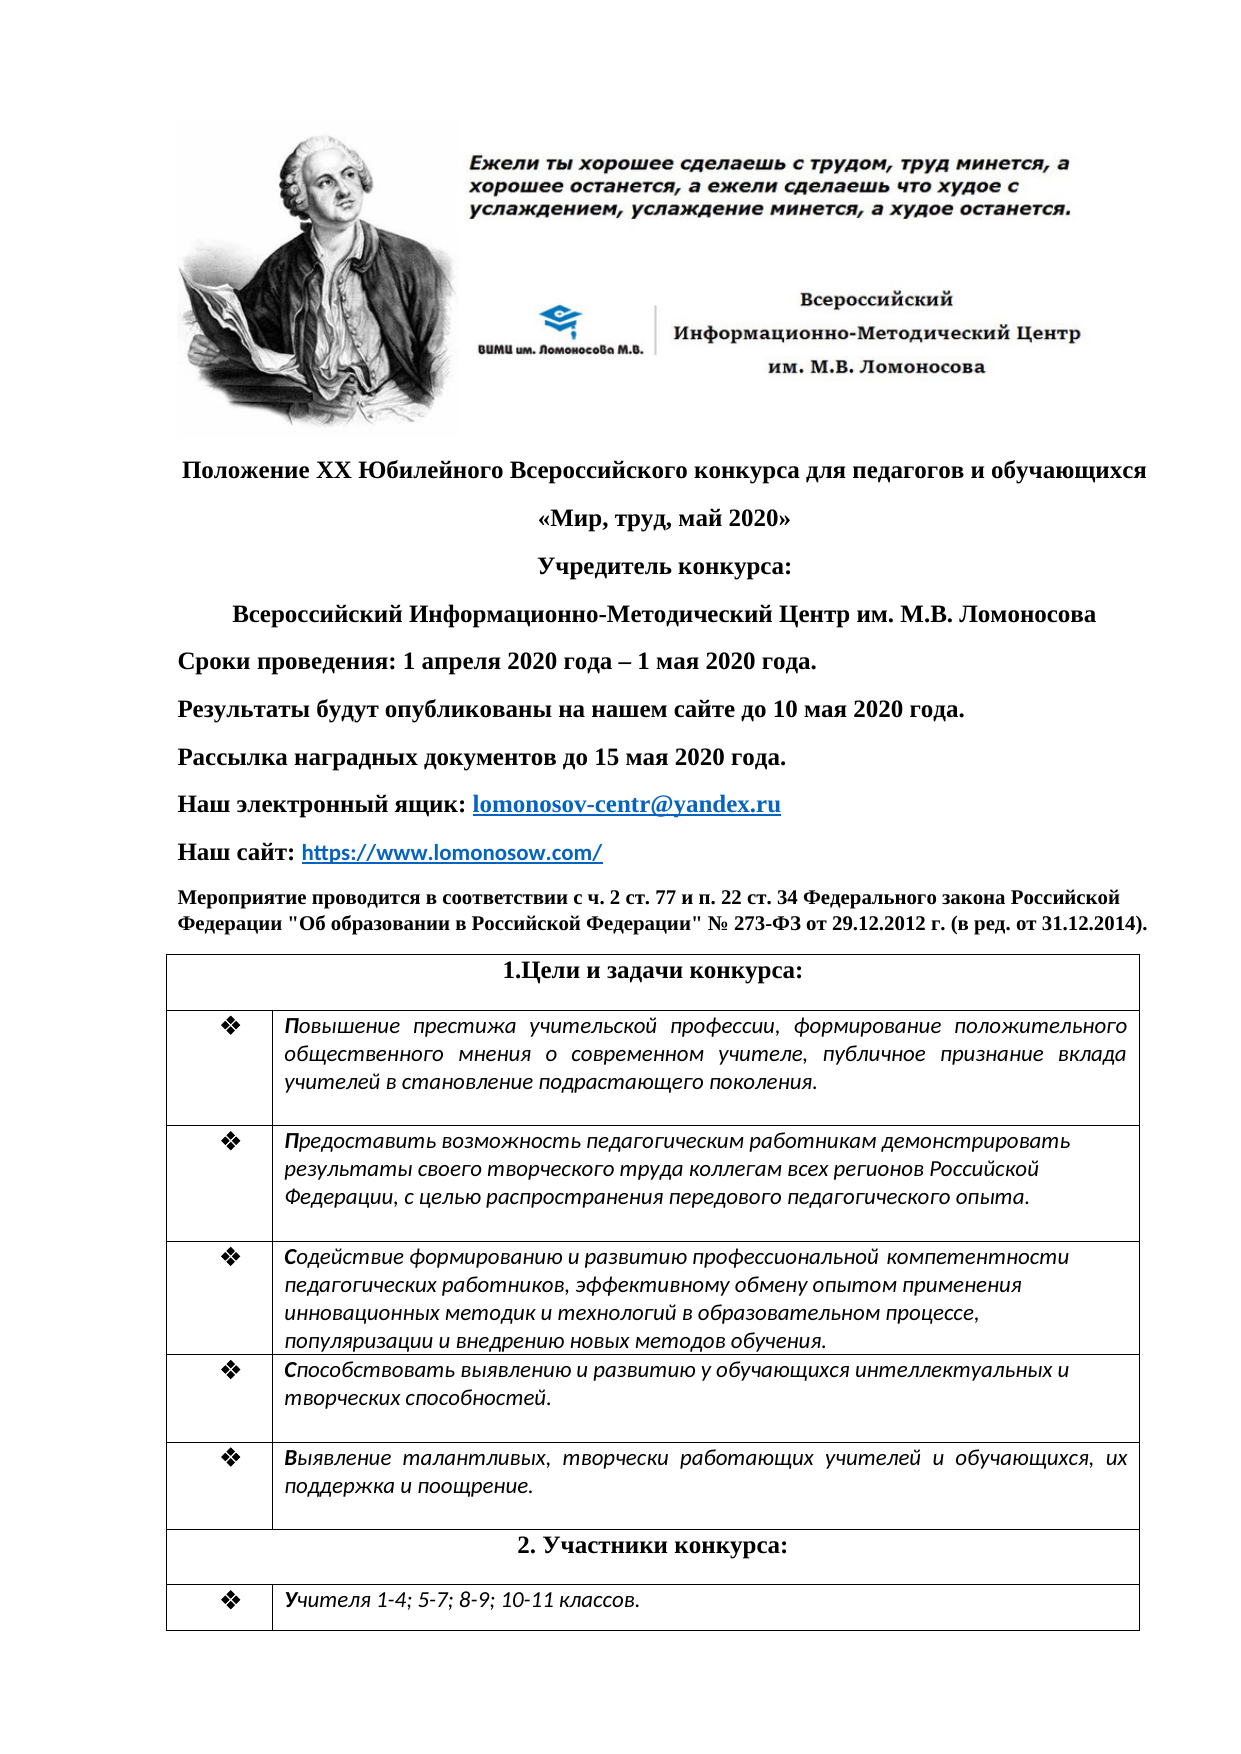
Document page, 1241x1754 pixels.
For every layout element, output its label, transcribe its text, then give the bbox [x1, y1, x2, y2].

text «Мир, труд, май 2020» [177, 503, 1152, 532]
text Учредитель конкурса: [177, 551, 1152, 580]
table_cell Выявление талантливых, творчески работающих учителей и обучающихся, их поддержка и поощрение. [273, 1443, 1139, 1529]
table_cell [167, 1585, 272, 1630]
table_cell Учителя 1-4; 5-7; 8-9; 10-11 классов. [273, 1585, 1139, 1630]
table_cell Содействие формированию и развитию профессиональной компетентности педагогических работников, эффективному обмену опытом применения инновационных методик и технологий в образовательном процессе, популяризации и внедрению новых методов обучения. [273, 1242, 1139, 1354]
table_cell Повышение престижа учительской профессии, формирование положительного общественного мнения о современном учителе, публичное признание вклада учителей в становление подрастающего поколения. [273, 1011, 1139, 1125]
table_cell [167, 1126, 272, 1241]
text Всероссийский Информационно-Методический Центр им. М.В. Ломоносова [177, 599, 1152, 627]
text Наш сайт: https://www.lomonosow.com/ [177, 837, 1152, 866]
table_cell Способствовать выявлению и развитию у обучающихся интеллектуальных и творческих способностей. [273, 1355, 1139, 1442]
picture [177, 118, 1120, 437]
text Рассылка наградных документов до 15 мая 2020 года. [177, 742, 1152, 771]
text Положение XX Юбилейного Всероссийского конкурса для педагогов и обучающихся [177, 456, 1152, 484]
table_cell [167, 1355, 272, 1442]
table_cell [167, 1011, 272, 1125]
table_cell [167, 1242, 272, 1354]
text Мероприятие проводится в соответствии с ч. 2 ст. 77 и п. 22 ст. 34 Федерального закона Российской Федерации "Об образовании в Российской Федерации" № 273-ФЗ от 29.12.2012 г. (в ред. от 31.12.2014). [177, 885, 1152, 935]
text Результаты будут опубликованы на нашем сайте до 10 мая 2020 года. [177, 694, 1152, 723]
table_cell [167, 1443, 272, 1529]
text Наш электронный ящик: lomonosov-centr@yandex.ru [177, 789, 1152, 818]
table_cell 2. Участники конкурса: [167, 1530, 1139, 1584]
text Сроки проведения: 1 апреля 2020 года – 1 мая 2020 года. [177, 646, 1152, 675]
table_cell Предоставить возможность педагогическим работникам демонстрировать результаты своего творческого труда коллегам всех регионов Российской Федерации, с целью распространения передового педагогического опыта. [273, 1126, 1139, 1241]
table_header 1.Цели и задачи конкурса: [167, 955, 1139, 1010]
